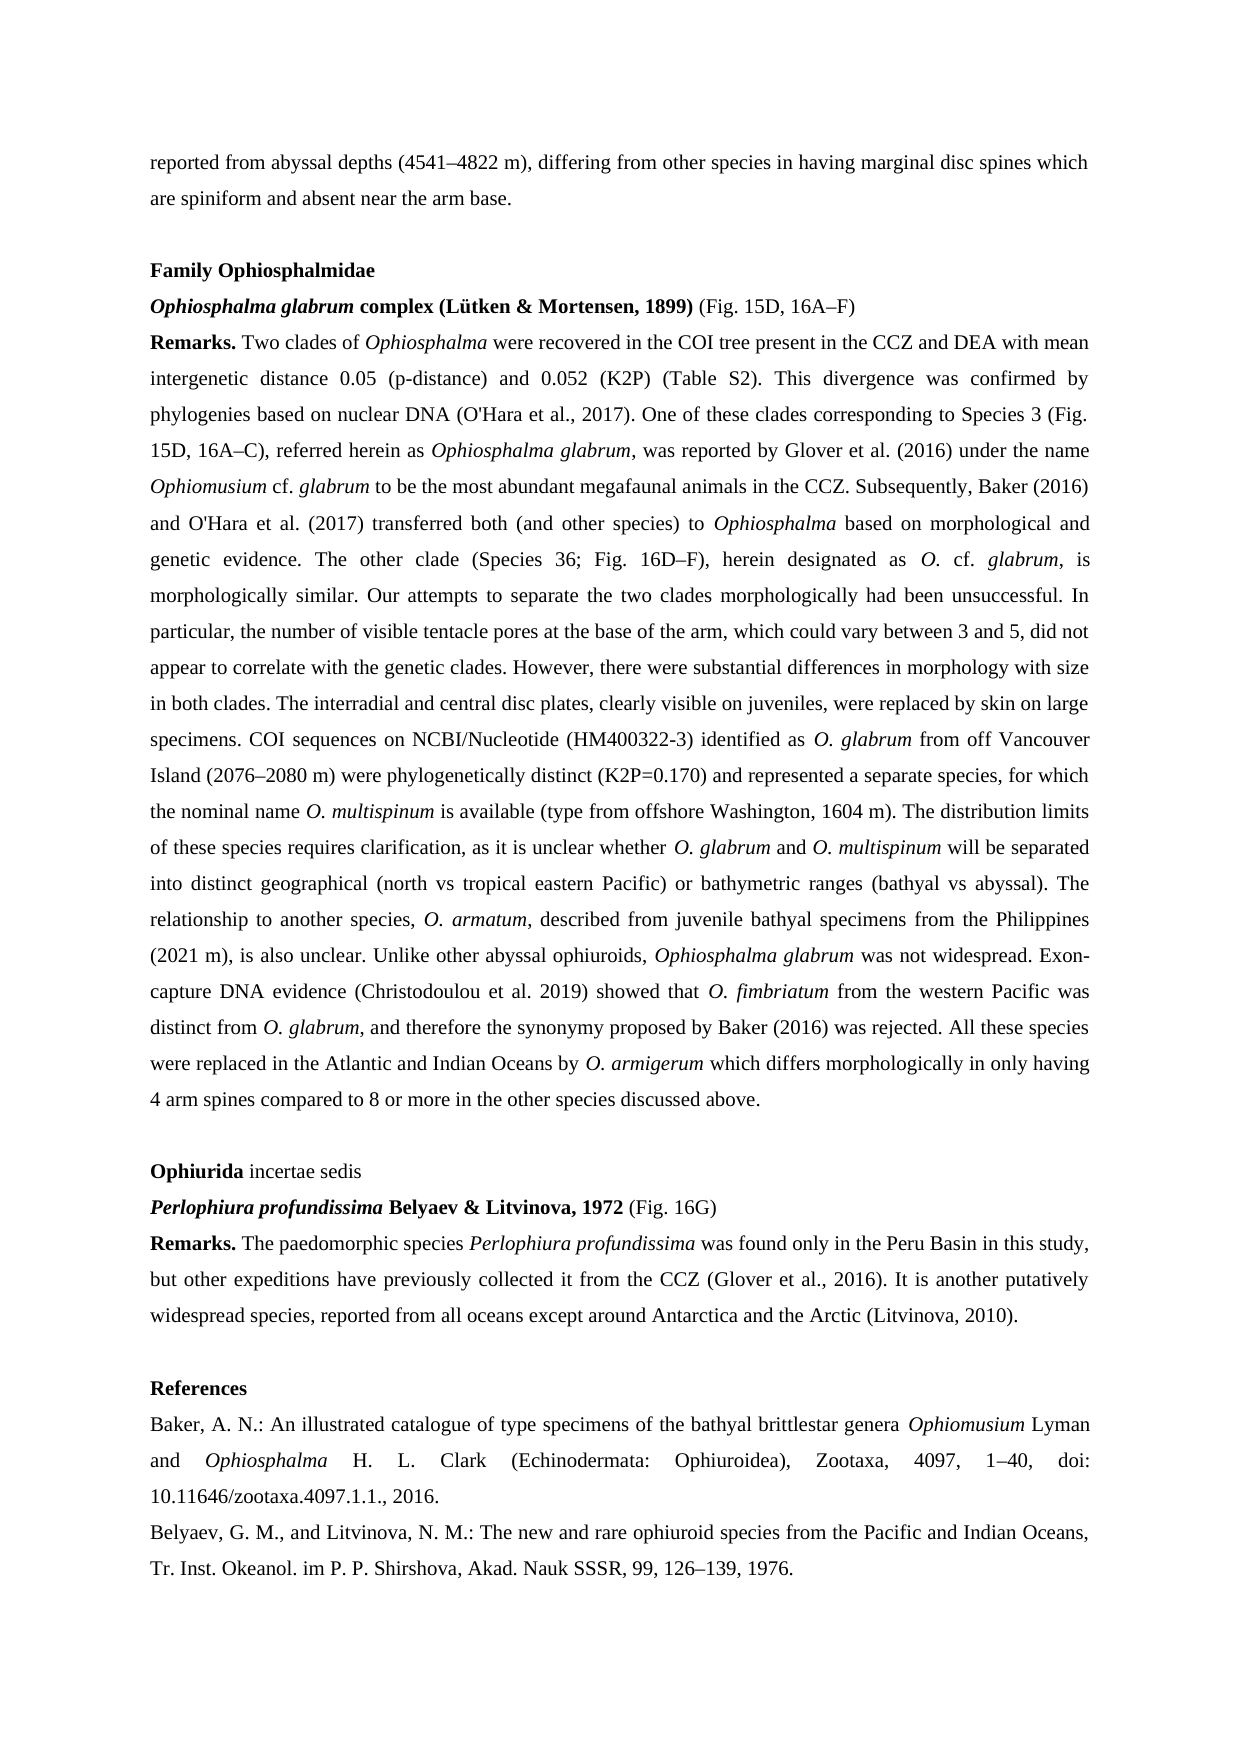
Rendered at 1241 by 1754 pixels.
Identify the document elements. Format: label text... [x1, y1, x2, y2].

text Ophiosphalma glabrum complex (Lütken & Mortensen, 1899) (Fig. 15D, 16A–F) [150, 294, 1090, 318]
text Remarks. The paedomorphic species Perlophiura profundissima was found only in the Peru Basin in this study, but other expeditions have previously collected it from the CCZ (Glover et al., 2016). It is another putatively widespread species, reported from all oceans except around Antarctica and the Arctic (Litvinova, 2010). [150, 1231, 1090, 1327]
text Belyaev, G. M., and Litvinova, N. M.: The new and rare ophiuroid species from the Pacific and Indian Oceans, Tr. Inst. Okeanol. im P. P. Shirshova, Akad. Nauk SSSR, 99, 126–139, 1976. [150, 1519, 1090, 1580]
subtitle References [150, 1375, 1090, 1399]
text Baker, A. N.: An illustrated catalogue of type specimens of the bathyal brittlestar genera Ophiomusium Lyman and Ophiosphalma H. L. Clark (Echinodermata: Ophiuroidea), Zootaxa, 4097, 1–40, doi: 10.11646/zootaxa.4097.1.1., 2016. [150, 1411, 1090, 1508]
text Ophiurida incertae sedis [150, 1159, 1090, 1183]
text Remarks. Two clades of Ophiosphalma were recovered in the COI tree present in the CCZ and DEA with mean intergenetic distance 0.05 (p-distance) and 0.052 (K2P) (Table S2). This divergence was confirmed by phylogenies based on nuclear DNA (O'Hara et al., 2017). One of these clades corresponding to Species 3 (Fig. 15D, 16A–C), referred herein as Ophiosphalma glabrum, was reported by Glover et al. (2016) under the name Ophiomusium cf. glabrum to be the most abundant megafaunal animals in the CCZ. Subsequently, Baker (2016) and O'Hara et al. (2017) transferred both (and other species) to Ophiosphalma based on morphological and genetic evidence. The other clade (Species 36; Fig. 16D–F), herein designated as O. cf. glabrum, is morphologically similar. Our attempts to separate the two clades morphologically had been unsuccessful. In particular, the number of visible tentacle pores at the base of the arm, which could vary between 3 and 5, did not appear to correlate with the genetic clades. However, there were substantial differences in morphology with size in both clades. The interradial and central disc plates, clearly visible on juveniles, were replaced by skin on large specimens. COI sequences on NCBI/Nucleotide (HM400322-3) identified as O. glabrum from off Vancouver Island (2076–2080 m) were phylogenetically distinct (K2P=0.170) and represented a separate species, for which the nominal name O. multispinum is available (type from offshore Washington, 1604 m). The distribution limits of these species requires clarification, as it is unclear whether O. glabrum and O. multispinum will be separated into distinct geographical (north vs tropical eastern Pacific) or bathymetric ranges (bathyal vs abyssal). The relationship to another species, O. armatum, described from juvenile bathyal specimens from the Philippines (2021 m), is also unclear. Unlike other abyssal ophiuroids, Ophiosphalma glabrum was not widespread. Exon-capture DNA evidence (Christodoulou et al. 2019) showed that O. fimbriatum from the western Pacific was distinct from O. glabrum, and therefore the synonymy proposed by Baker (2016) was rejected. All these species were replaced in the Atlantic and Indian Oceans by O. armigerum which differs morphologically in only having 4 arm spines compared to 8 or more in the other species discussed above. [150, 330, 1090, 1111]
text Perlophiura profundissima Belyaev & Litvinova, 1972 (Fig. 16G) [150, 1195, 1090, 1219]
text Family Ophiosphalmidae [150, 258, 1090, 282]
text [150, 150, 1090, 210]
